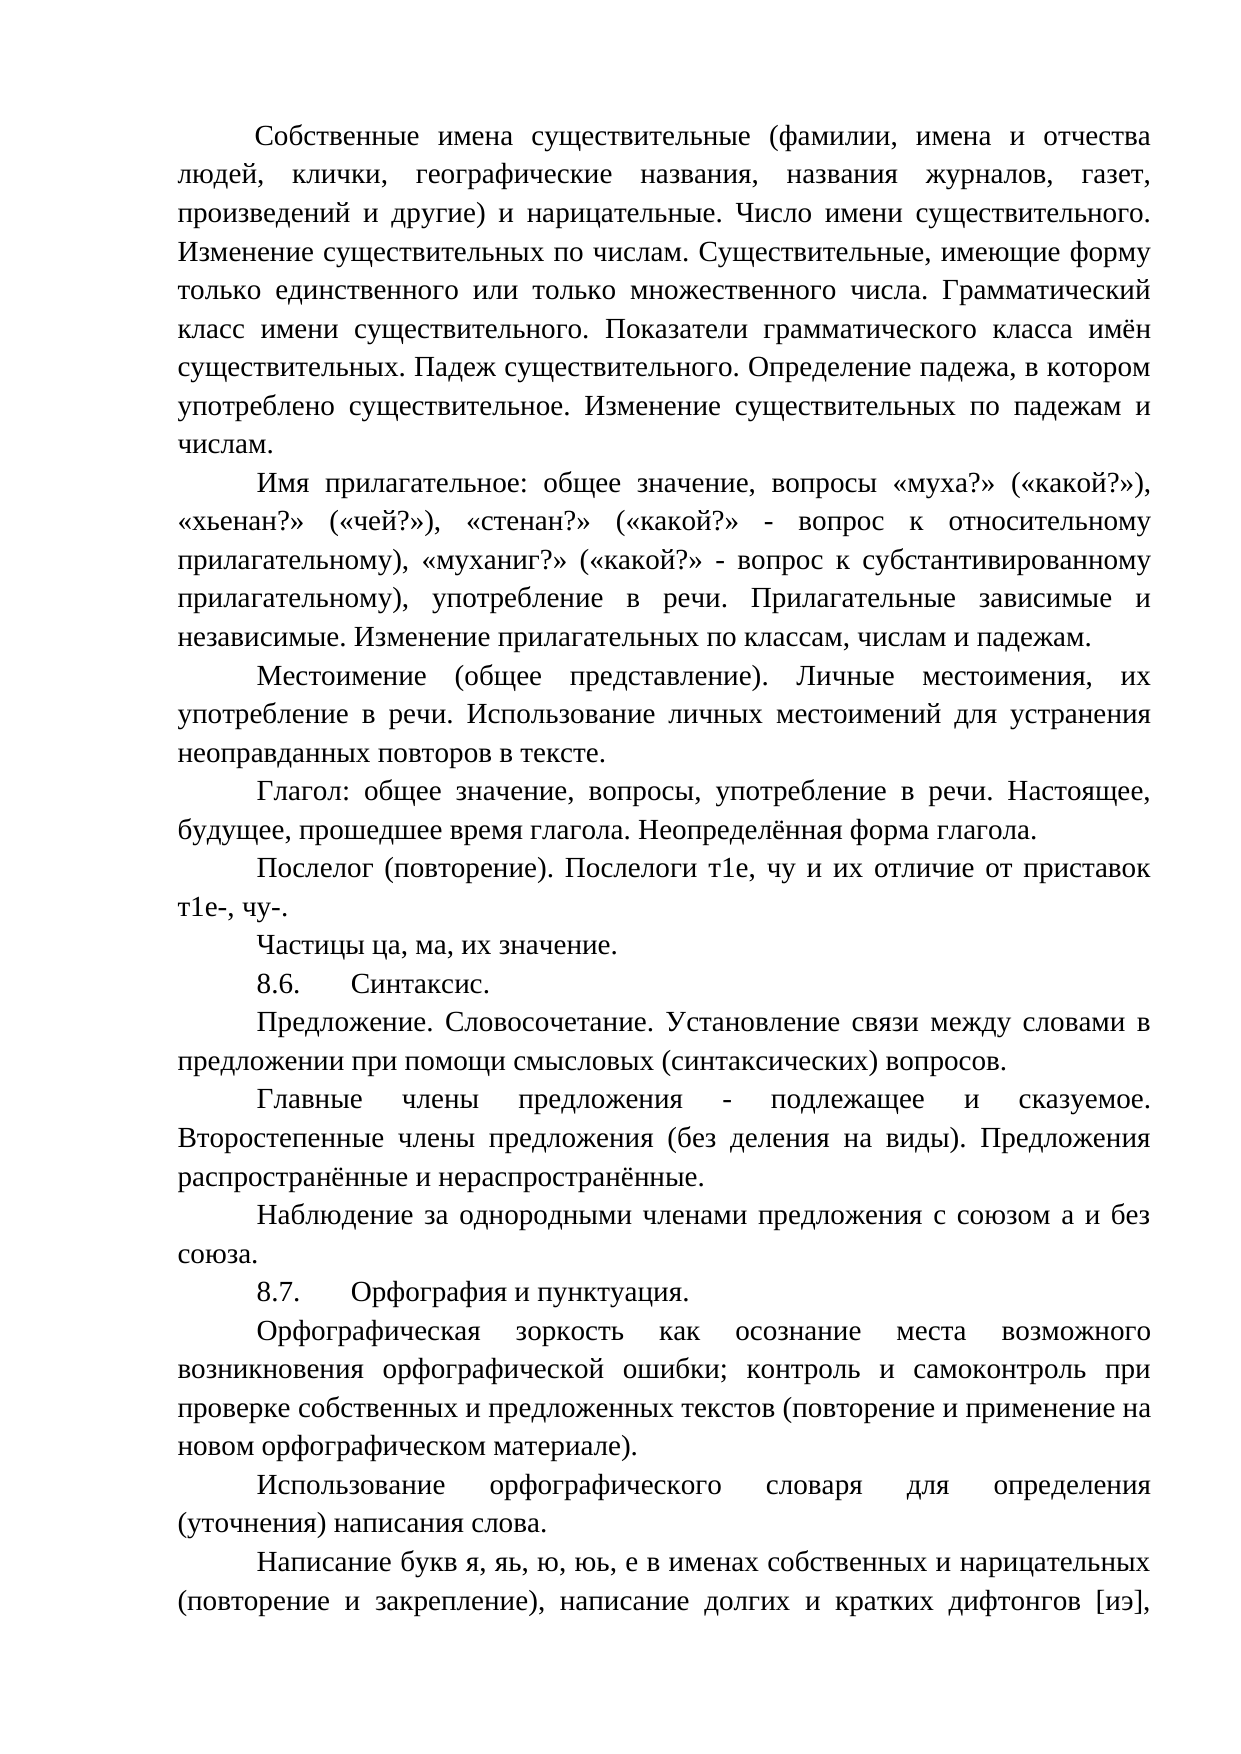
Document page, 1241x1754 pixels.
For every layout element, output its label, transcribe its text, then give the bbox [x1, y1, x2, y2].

text Послелог (повторение). Послелоги т1е, чу и их отличие от приставок т1е-, чу-. [177, 850, 1152, 922]
text Местоимение (общее представление). Личные местоимения, их употребление в речи. Использование личных местоимений для устранения неоправданных повторов в тексте. [177, 658, 1152, 768]
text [177, 1544, 1152, 1616]
list Орфография и пунктуация. [177, 1274, 1152, 1308]
text Орфографическая зоркость как осознание места возможного возникновения орфографической ошибки; контроль и самоконтроль при проверке собственных и предложенных текстов (повторение и применение на новом орфографическом материале). [177, 1313, 1152, 1462]
text Использование орфографического словаря для определения (уточнения) написания слова. [177, 1467, 1152, 1539]
list Синтаксис. [177, 966, 1152, 999]
text Имя прилагательное: общее значение, вопросы «муха?» («какой?»), «хьенан?» («чей?»), «стенан?» («какой?» - вопрос к относительному прилагательному), «муханиг?» («какой?» - вопрос к субстантивированному прилагательному), употребление в речи. Прилагательные зависимые и независимые. Изменение прилагательных по классам, числам и падежам. [177, 465, 1152, 653]
text Частицы ца, ма, их значение. [177, 927, 1152, 961]
text Главные члены предложения - подлежащее и сказуемое. Второстепенные члены предложения (без деления на виды). Предложения распространённые и нераспространённые. [177, 1082, 1152, 1192]
text Предложение. Словосочетание. Установление связи между словами в предложении при помощи смысловых (синтаксических) вопросов. [177, 1004, 1152, 1077]
text Собственные имена существительные (фамилии, имена и отчества людей, клички, географические названия, названия журналов, газет, произведений и другие) и нарицательные. Число имени существительного. Изменение существительных по числам. Существительные, имеющие форму только единственного или только множественного числа. Грамматический класс имени существительного. Показатели грамматического класса имён существительных. Падеж существительного. Определение падежа, в котором употреблено существительное. Изменение существительных по падежам и числам. [177, 118, 1152, 460]
text Глагол: общее значение, вопросы, употребление в речи. Настоящее, будущее, прошедшее время глагола. Неопределённая форма глагола. [177, 773, 1152, 845]
text Наблюдение за однородными членами предложения с союзом а и без союза. [177, 1197, 1152, 1269]
